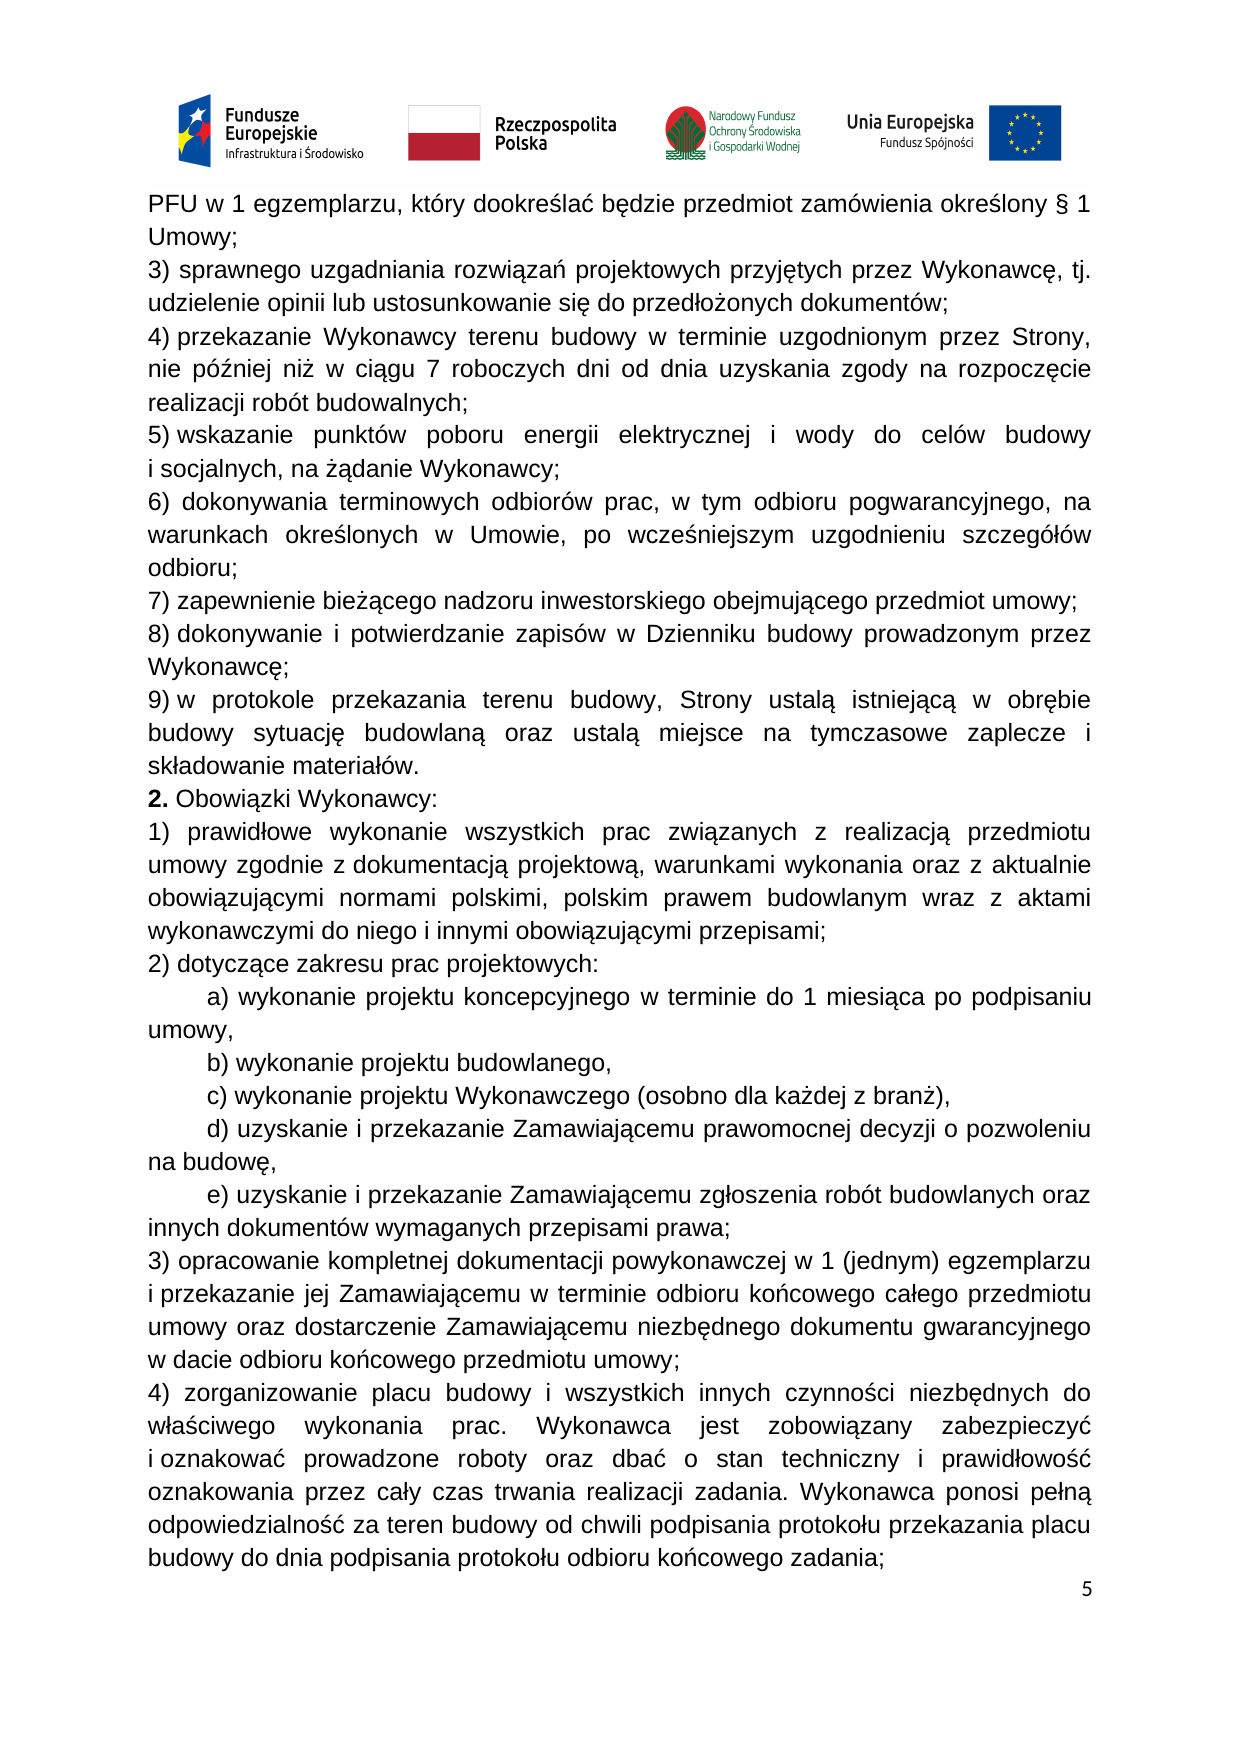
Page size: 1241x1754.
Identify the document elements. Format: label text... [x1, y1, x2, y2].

text 7) zapewnienie bieżącego nadzoru inwestorskiego obejmującego przedmiot umowy; [148, 586, 1093, 614]
text 8) dokonywanie i potwierdzanie zapisów w Dzienniku budowy prowadzonym przez Wykonawcę; [148, 619, 1093, 680]
text a) wykonanie projektu koncepcyjnego w terminie do 1 miesiąca po podpisaniu umowy, [148, 982, 1093, 1044]
text 5) wskazanie punktów poboru energii elektrycznej i wody do celów budowy i socjalnych, na żądanie Wykonawcy; [148, 421, 1093, 482]
text 9) w protokole przekazania terenu budowy, Strony ustalą istniejącą w obrębie budowy sytuację budowlaną oraz ustalą miejsce na tymczasowe zaplecze i składowanie materiałów. [148, 685, 1093, 779]
text 6) dokonywania terminowych odbiorów prac, w tym odbioru pogwarancyjnego, na warunkach określonych w Umowie, po wcześniejszym uzgodnieniu szczegółów odbioru; [148, 487, 1093, 581]
text 1) prawidłowe wykonanie wszystkich prac związanych z realizacją przedmiotu umowy zgodnie z dokumentacją projektową, warunkami wykonania oraz z aktualnie obowiązującymi normami polskimi, polskim prawem budowlanym wraz z aktami wykonawczymi do niego i innymi obowiązującymi przepisami; [148, 817, 1093, 944]
picture [147, 73, 1093, 190]
text 4) przekazanie Wykonawcy terenu budowy w terminie uzgodnionym przez Strony, nie później niż w ciągu 7 roboczych dni od dnia uzyskania zgody na rozpoczęcie realizacji robót budowalnych; [148, 321, 1093, 416]
text e) uzyskanie i przekazanie Zamawiającemu zgłoszenia robót budowlanych oraz innych dokumentów wymaganych przepisami prawa; [148, 1180, 1093, 1242]
text 3) sprawnego uzgadniania rozwiązań projektowych przyjętych przez Wykonawcę, tj. udzielenie opinii lub ustosunkowanie się do przedłożonych dokumentów; [148, 255, 1093, 317]
text d) uzyskanie i przekazanie Zamawiającemu prawomocnej decyzji o pozwoleniu na budowę, [148, 1114, 1093, 1176]
text 2. Obowiązki Wykonawcy: [148, 784, 1093, 812]
text 4) zorganizowanie placu budowy i wszystkich innych czynności niezbędnych do właściwego wykonania prac. Wykonawca jest zobowiązany zabezpieczyć i oznakować prowadzone roboty oraz dbać o stan techniczny i prawidłowość oznakowania przez cały czas trwania realizacji zadania. Wykonawca ponosi pełną odpowiedzialność za teren budowy od chwili podpisania protokołu przekazania placu budowy do dnia podpisania protokołu odbioru końcowego zadania; [148, 1378, 1093, 1572]
text c) wykonanie projektu Wykonawczego (osobno dla każdej z branż), [148, 1081, 1093, 1110]
text b) wykonanie projektu budowlanego, [148, 1048, 1093, 1077]
text 3) opracowanie kompletnej dokumentacji powykonawczej w 1 (jednym) egzemplarzu i przekazanie jej Zamawiającemu w terminie odbioru końcowego całego przedmiotu umowy oraz dostarczenie Zamawiającemu niezbędnego dokumentu gwarancyjnego w dacie odbioru końcowego przedmiotu umowy; [148, 1246, 1093, 1374]
text 2) dotyczące zakresu prac projektowych: [148, 949, 1093, 978]
